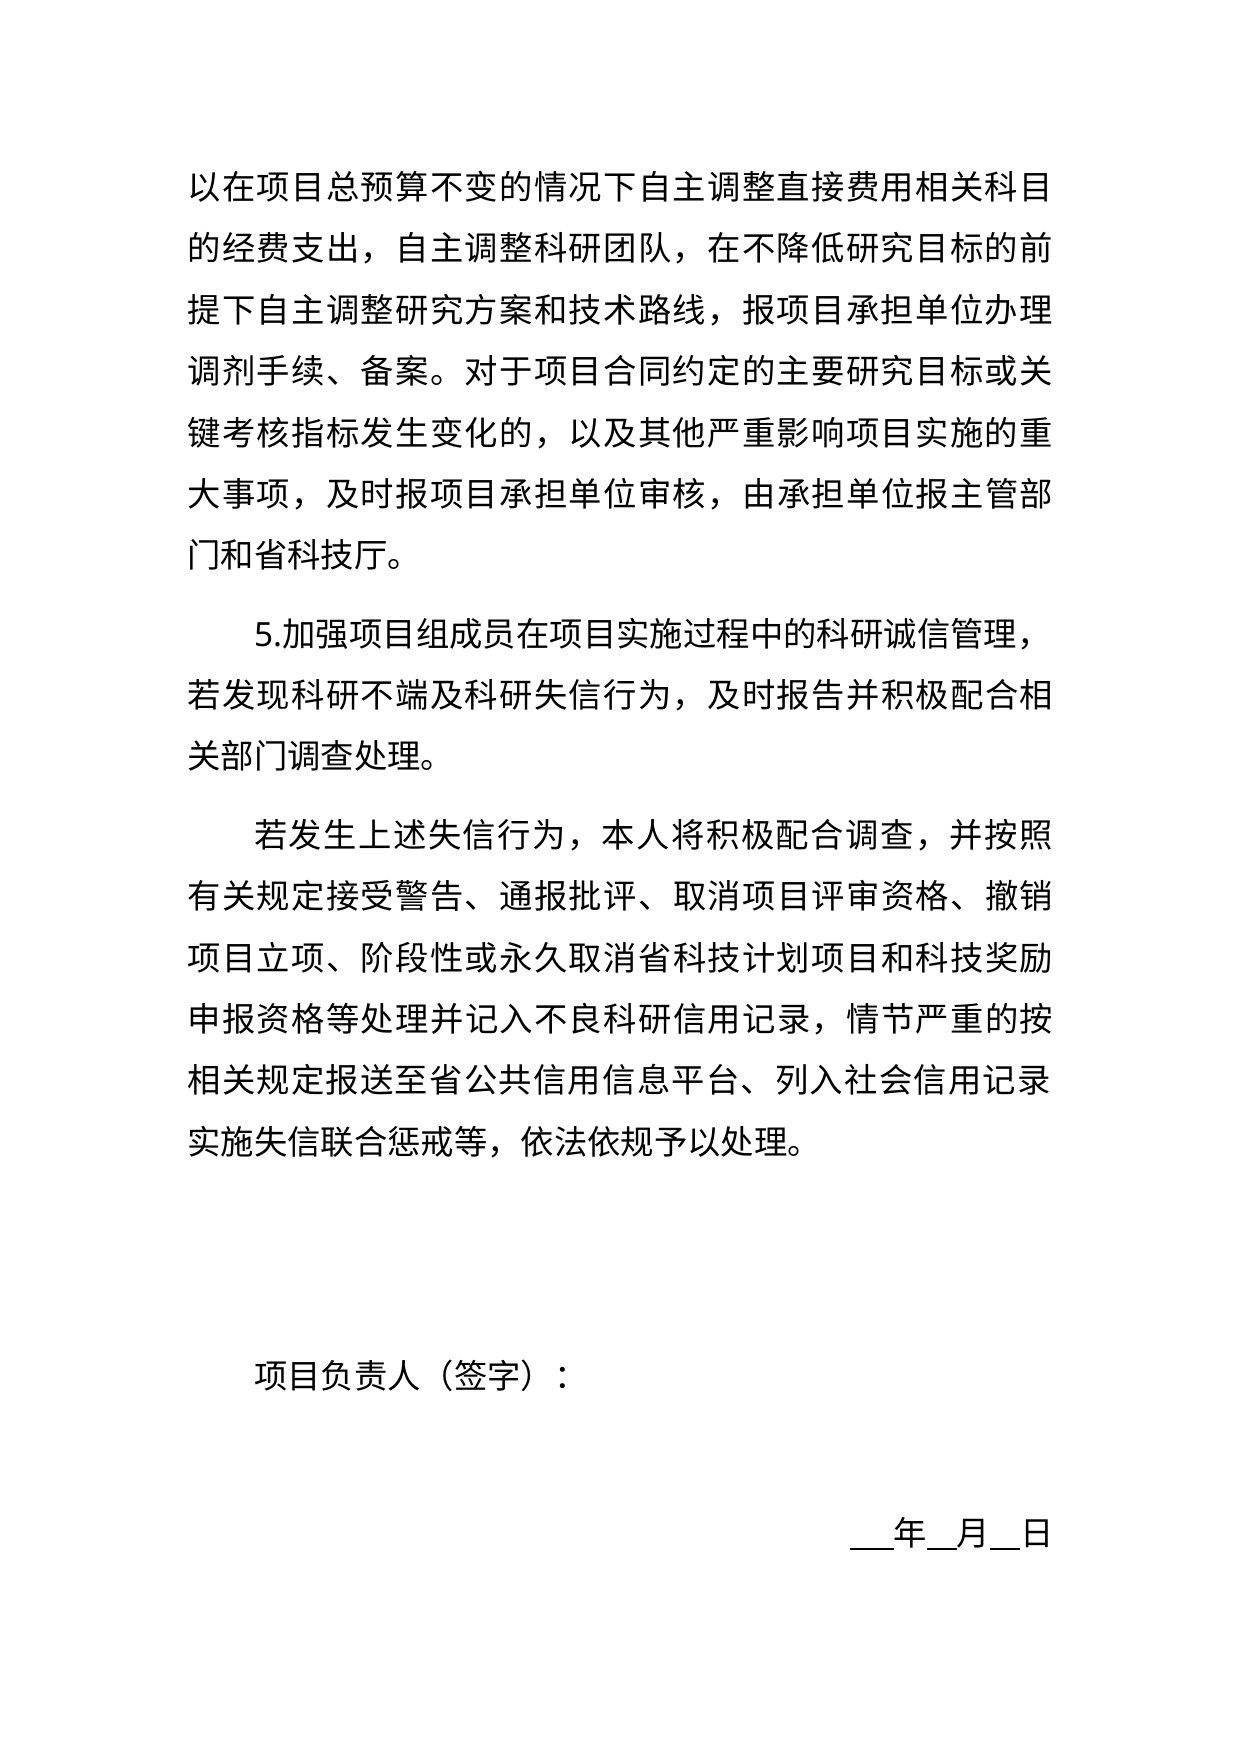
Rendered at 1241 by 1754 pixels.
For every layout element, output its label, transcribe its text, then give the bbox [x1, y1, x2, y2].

text 项目负责人（签字）： [187, 1339, 1053, 1401]
text 年 月 日 [187, 1496, 1053, 1557]
text 若发生上述失信行为，本人将积极配合调查，并按照有关规定接受警告、通报批评、取消项目评审资格、撤销项目立项、阶段性或永久取消省科技计划项目和科技奖励申报资格等处理并记入不良科研信用记录，情节严重的按相关规定报送至省公共信用信息平台、列入社会信用记录、实施失信联合惩戒等，依法依规予以处理。 [187, 798, 1053, 1167]
text 5.加强项目组成员在项目实施过程中的科研诚信管理，若发现科研不端及科研失信行为，及时报告并积极配合相关部门调查处理。 [187, 597, 1053, 781]
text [187, 150, 1053, 580]
